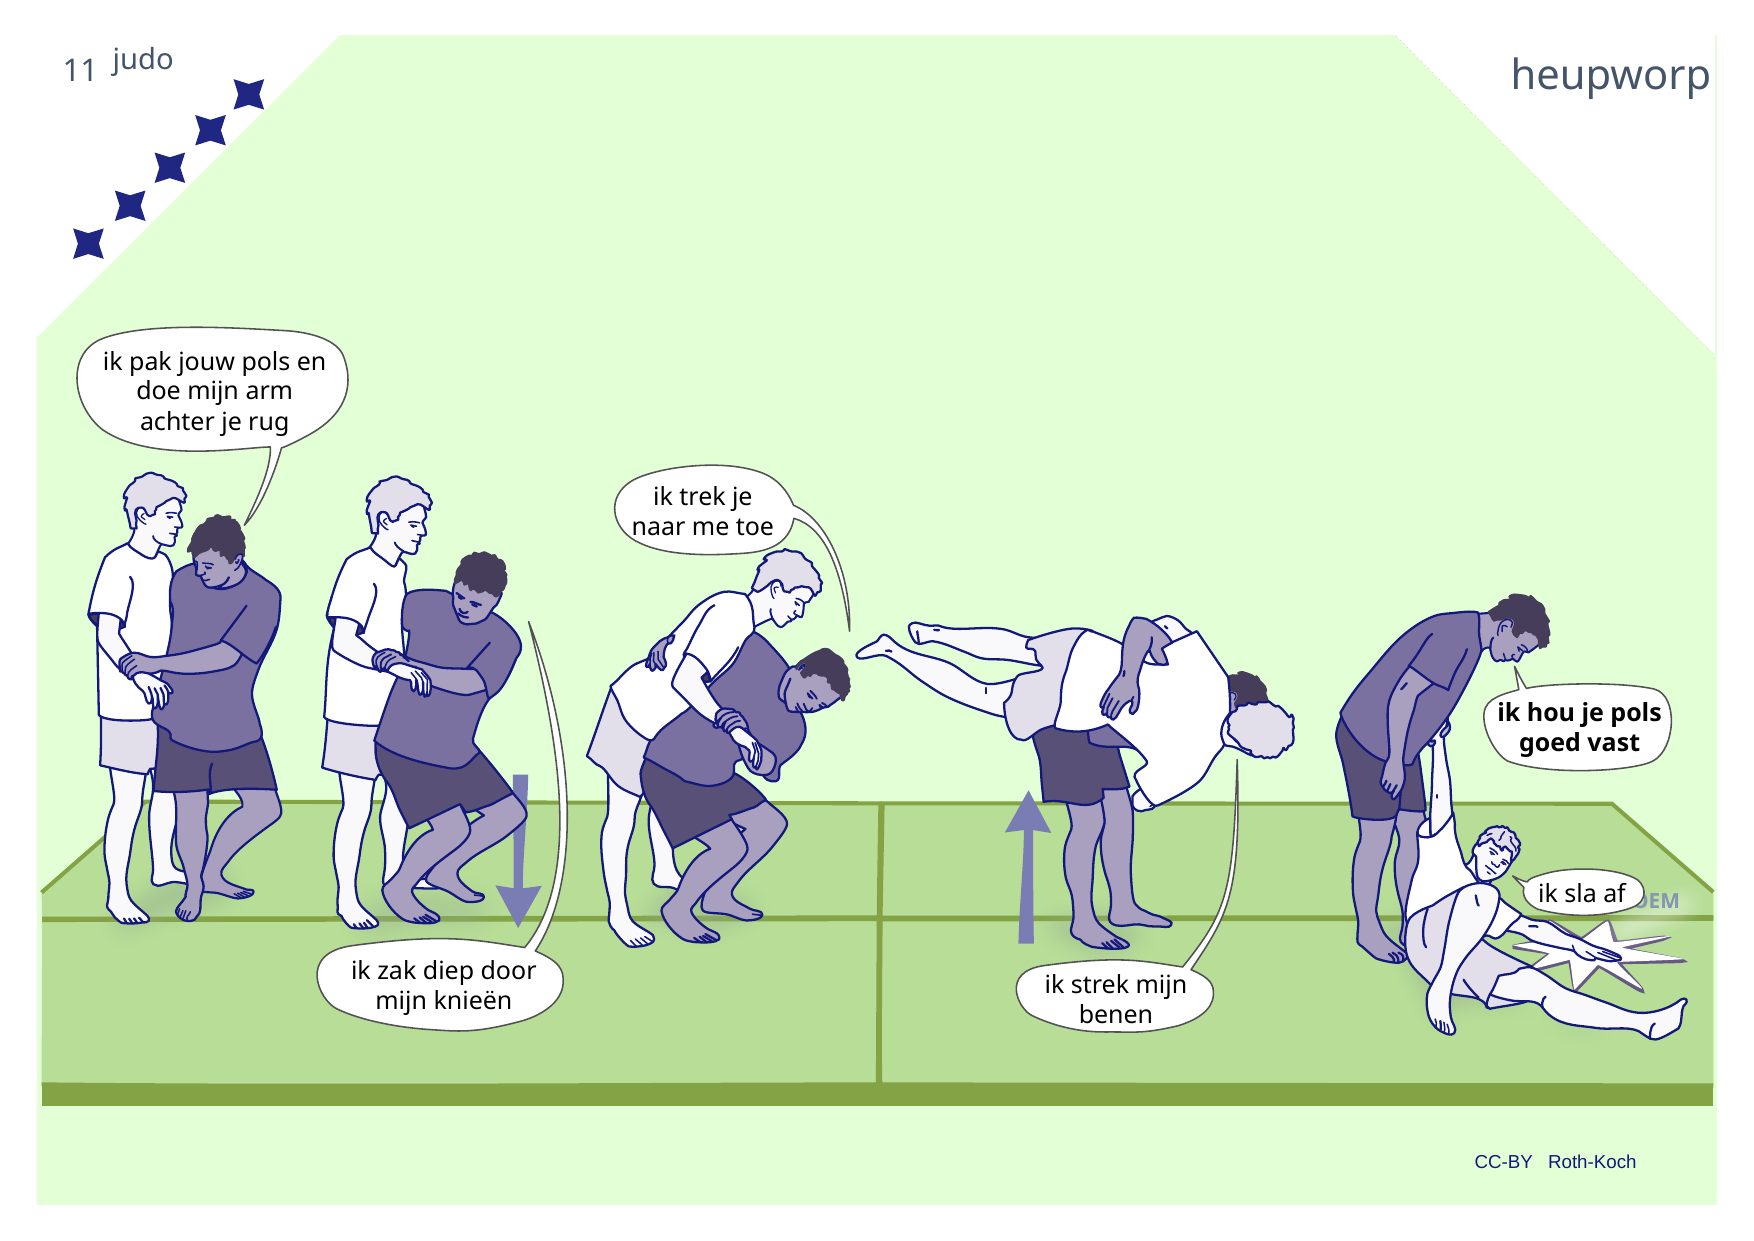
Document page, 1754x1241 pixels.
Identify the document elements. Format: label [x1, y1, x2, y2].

picture [1393, 34, 1715, 353]
